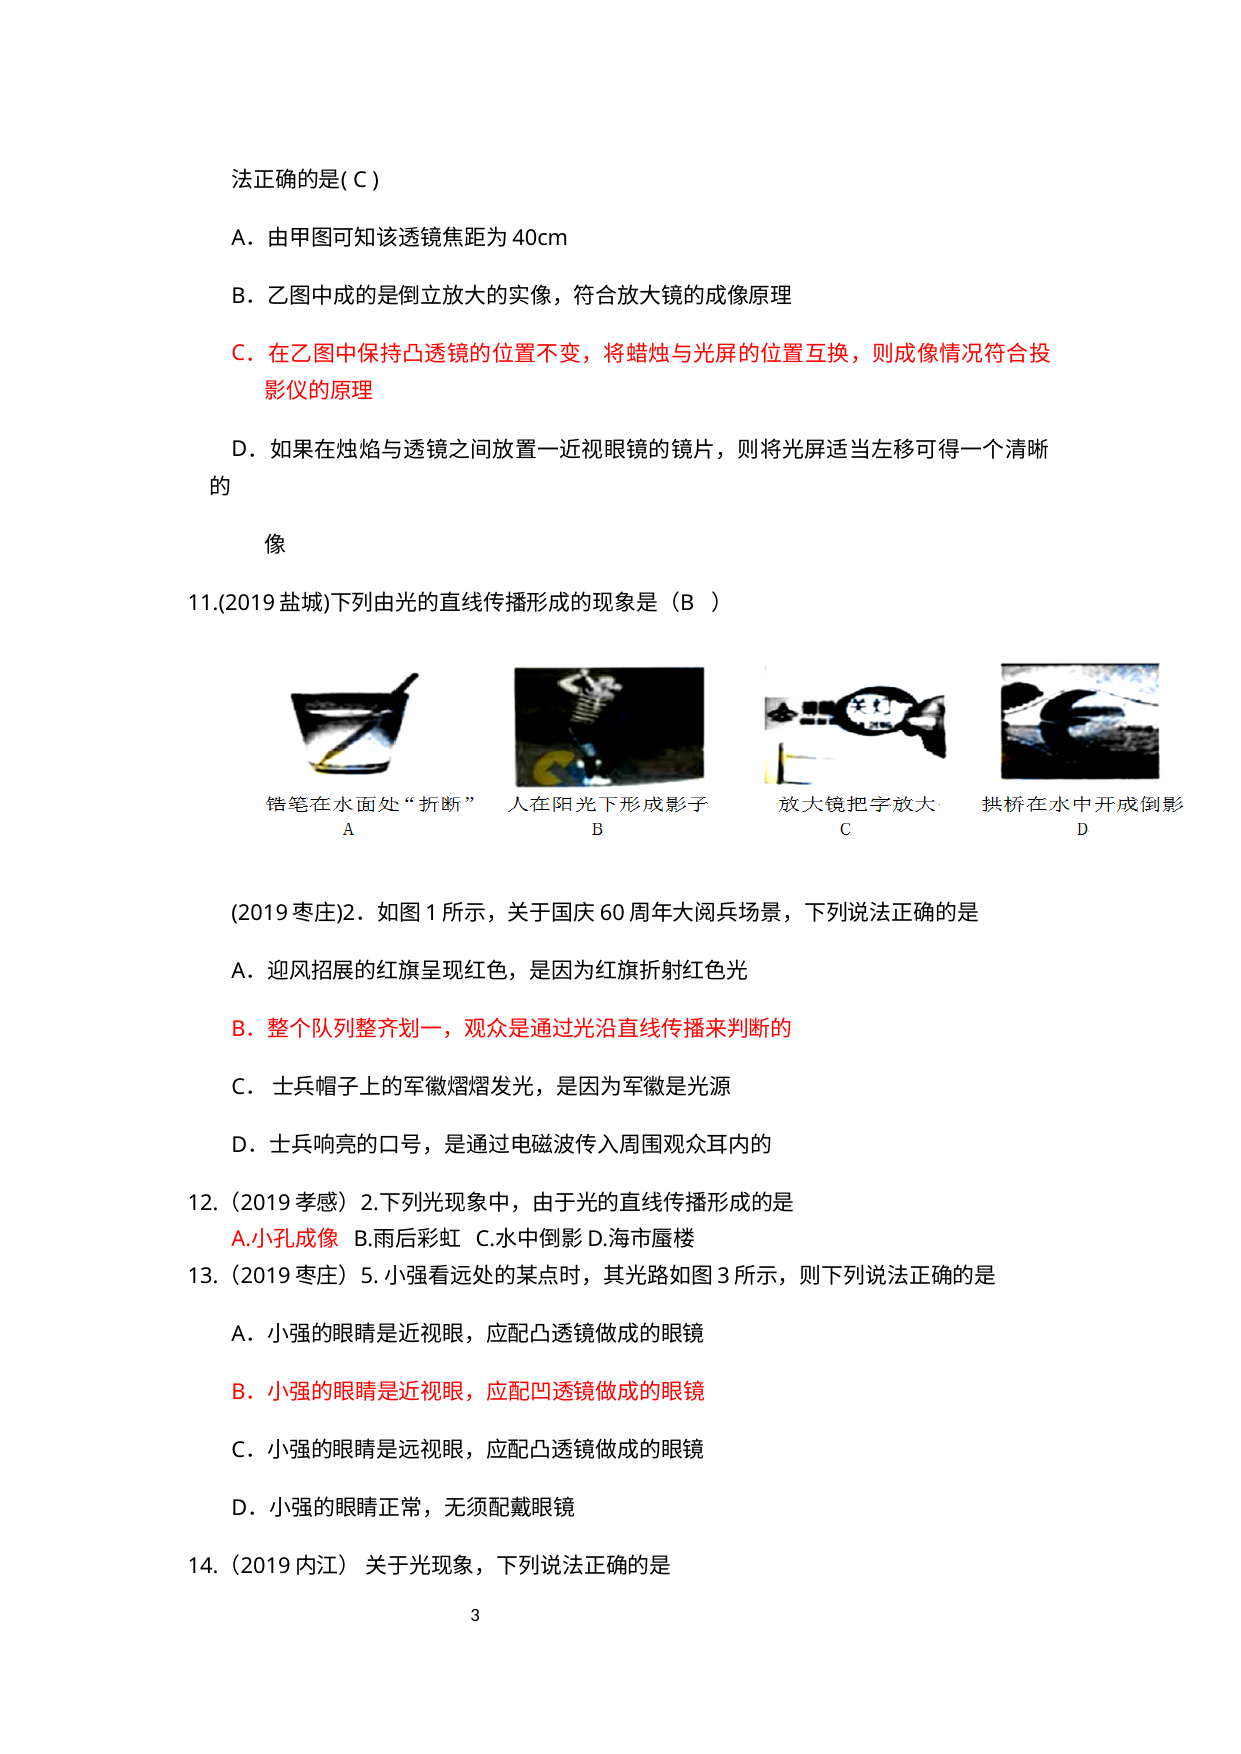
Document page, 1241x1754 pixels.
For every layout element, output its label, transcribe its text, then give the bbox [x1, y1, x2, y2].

text A．迎风招展的红旗呈现红色，是因为红旗折射红色光 [187, 953, 1053, 985]
text A.小孔成像 B.雨后彩虹 C.水中倒影D.海市蜃楼 [187, 1221, 1053, 1253]
picture [231, 642, 1216, 839]
text B．乙图中成的是倒立放大的实像，符合放大镜的成像原理 [187, 278, 1053, 310]
text D．小强的眼睛正常，无须配戴眼镜 [187, 1490, 1053, 1522]
text 14.（2019内江） 关于光现象，下列说法正确的是 [187, 1548, 1053, 1580]
text C．在乙图中保持凸透镜的位置不变，将蜡烛与光屏的位置互换，则成像情况符合投影仪的原理 [231, 336, 1053, 406]
text 11.(2019盐城)下列由光的直线传播形成的现象是（B ） [187, 584, 1053, 617]
text 12.（2019孝感）2.下列光现象中，由于光的直线传播形成的是 [187, 1185, 1053, 1217]
text D．士兵响亮的口号，是通过电磁波传入周围观众耳内的 [187, 1127, 1053, 1159]
text D．如果在烛焰与透镜之间放置一近视眼镜的镜片，则将光屏适当左移可得一个清晰的 [209, 431, 1053, 501]
text B．小强的眼睛是近视眼，应配凹透镜做成的眼镜 [187, 1374, 1053, 1406]
text 13.（2019枣庄）5. 小强看远处的某点时，其光路如图3所示，则下列说法正确的是 [187, 1258, 1053, 1290]
text C． 士兵帽子上的军徽熠熠发光，是因为军徽是光源 [187, 1069, 1053, 1101]
text A．由甲图可知该透镜焦距为40cm [187, 220, 1053, 252]
text 10.(2019鄂州)在做“探究凸透镜成像规律”的实验中，某小组同学利用图甲测出了透镜的焦距后，正确安装并调节实验装置如图乙所示，在光屏上得到一个清晰的像。下列说法正确的是( C ) [187, 162, 1053, 194]
text 像 [209, 526, 1053, 559]
text C．小强的眼睛是远视眼，应配凸透镜做成的眼镜 [187, 1432, 1053, 1464]
text B．整个队列整齐划一，观众是通过光沿直线传播来判断的 [187, 1011, 1053, 1043]
text (2019枣庄)2．如图1所示，关于国庆60周年大阅兵场景，下列说法正确的是 [187, 895, 1053, 927]
text A．小强的眼睛是近视眼，应配凸透镜做成的眼镜 [187, 1316, 1053, 1348]
